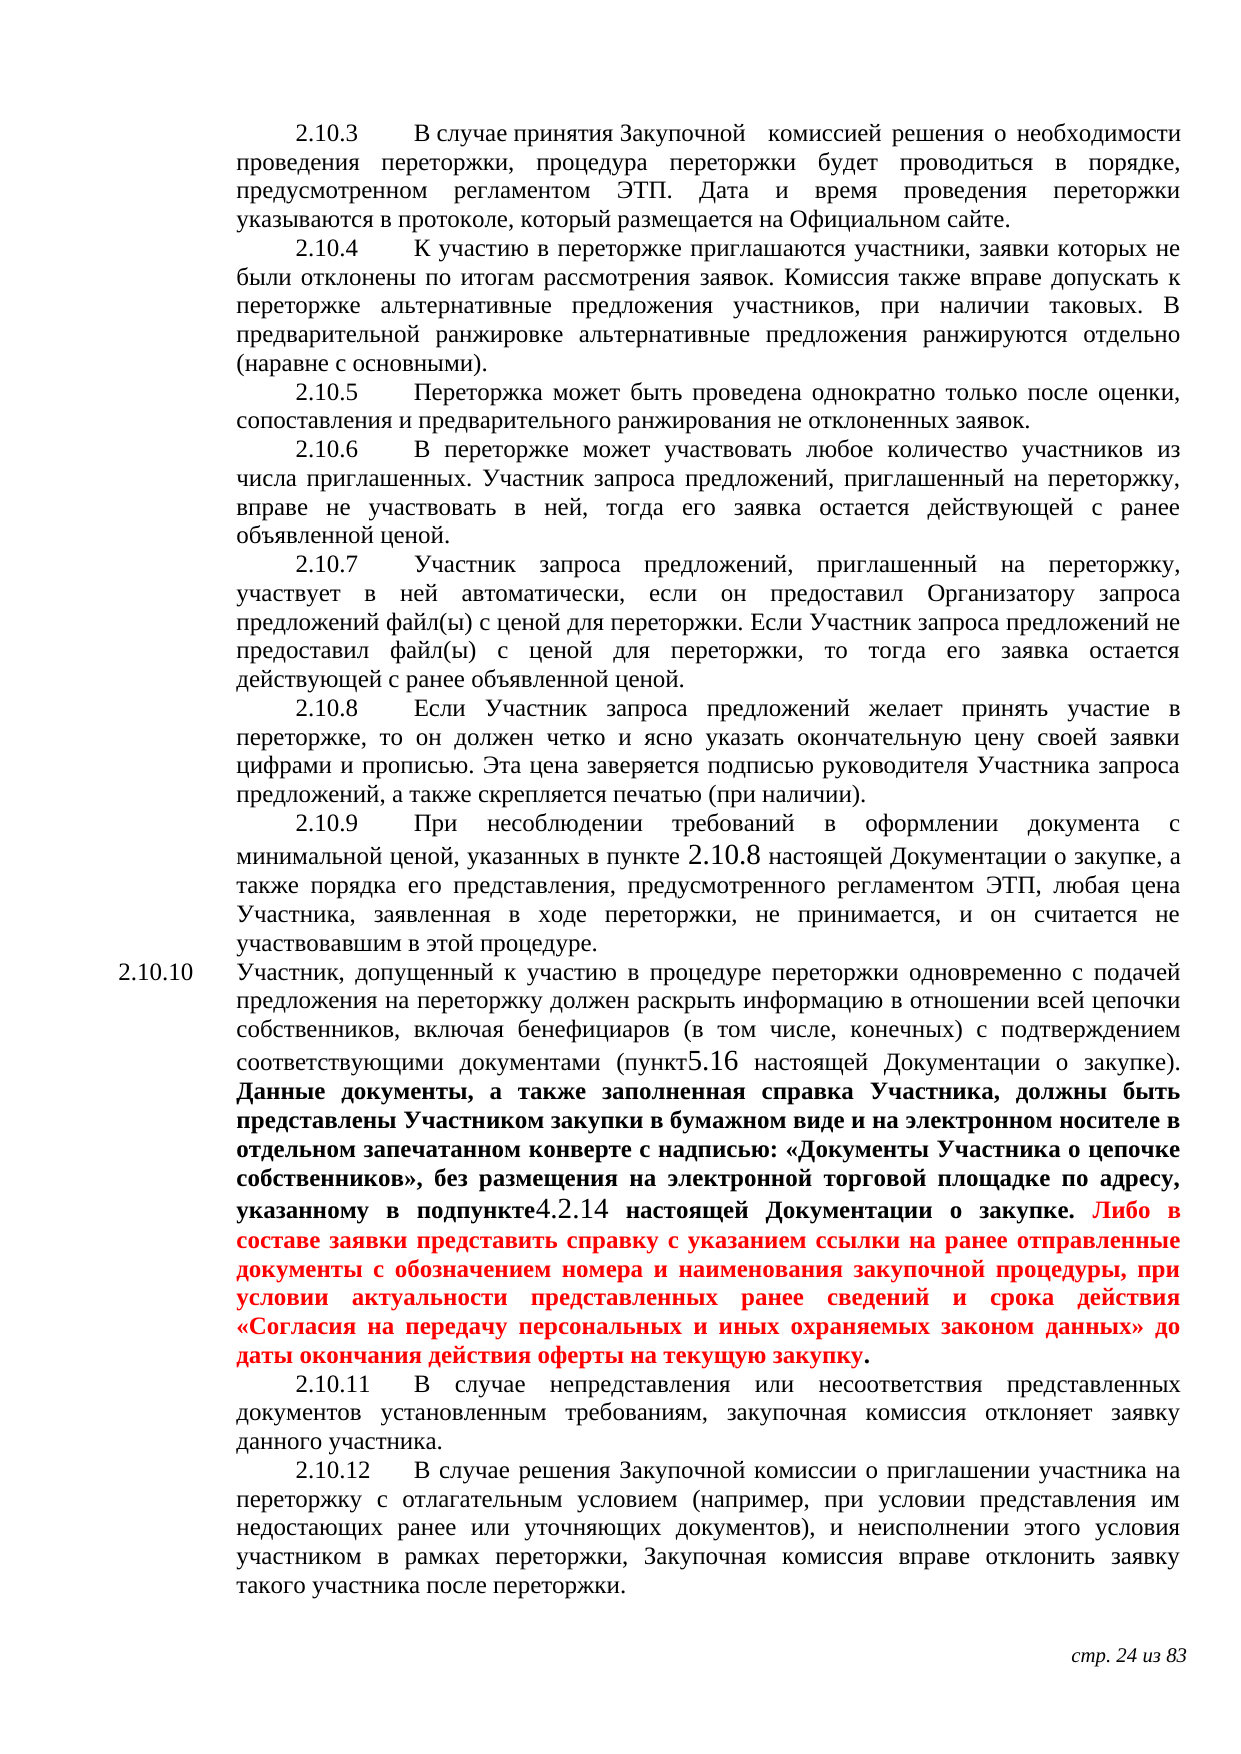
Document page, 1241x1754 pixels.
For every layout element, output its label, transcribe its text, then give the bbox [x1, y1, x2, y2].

text В случае принятия Закупочной комиссией решения о необходимости проведения переторжки, процедура переторжки будет проводиться в порядке, предусмотренном регламентом ЭТП. Дата и время проведения переторжки указываются в протоколе, который размещается на Официальном сайте. [236, 118, 1181, 233]
text При несоблюдении требований в оформлении документа с минимальной ценой, указанных в пункте 2.10.8 настоящей Документации о закупке, а также порядка его представления, предусмотренного регламентом ЭТП, любая цена Участника, заявленная в ходе переторжки, не принимается, и он считается не участвовавшим в этой процедуре. [236, 808, 1181, 957]
text К участию в переторжке приглашаются участники, заявки которых не были отклонены по итогам рассмотрения заявок. Комиссия также вправе допускать к переторжке альтернативные предложения участников, при наличии таковых. В предварительной ранжировке альтернативные предложения ранжируются отдельно (наравне с основными). [236, 233, 1181, 377]
text В переторжке может участвовать любое количество участников из числа приглашенных. Участник запроса предложений, приглашенный на переторжку, вправе не участвовать в ней, тогда его заявка остается действующей с ранее объявленной ценой. [236, 434, 1181, 549]
text Переторжка может быть проведена однократно только после оценки, сопоставления и предварительного ранжирования не отклоненных заявок. [236, 377, 1181, 434]
text В случае непредставления или несоответствия представленных документов установленным требованиям, закупочная комиссия отклоняет заявку данного участника. [236, 1369, 1181, 1455]
text Если Участник запроса предложений желает принять участие в переторжке, то он должен четко и ясно указать окончательную цену своей заявки цифрами и прописью. Эта цена заверяется подписью руководителя Участника запроса предложений, а также скрепляется печатью (при наличии). [236, 693, 1181, 808]
list Участник, допущенный к участию в процедуре переторжки одновременно с подачей предложения на переторжку должен раскрыть информацию в отношении всей цепочки собственников, включая бенефициаров (в том числе, конечных) с подтверждением соответствующими документами (пункт5.16 настоящей Документации о закупке). Данные документы, а также заполненная справка Участника, должны быть представлены Участником закупки в бумажном виде и на электронном носителе в отдельном запечатанном конверте с надписью: «Документы Участника о цепочке собственников», без размещения на электронной торговой площадке по адресу, указанному в подпункте4.2.14 настоящей Документации о закупке. Либо в составе заявки представить справку с указанием ссылки на ранее отправленные документы с обозначением номера и наименования закупочной процедуры, при условии актуальности представленных ранее сведений и срока действия «Согласия на передачу персональных и иных охраняемых законом данных» до даты окончания действия оферты на текущую закупку. [118, 957, 1181, 1369]
text Участник запроса предложений, приглашенный на переторжку, участвует в ней автоматически, если он предоставил Организатору запроса предложений файл(ы) с ценой для переторжки. Если Участник запроса предложений не предоставил файл(ы) с ценой для переторжки, то тогда его заявка остается действующей с ранее объявленной ценой. [236, 549, 1181, 693]
text В случае решения Закупочной комиссии о приглашении участника на переторжку с отлагательным условием (например, при условии представления им недостающих ранее или уточняющих документов), и неисполнении этого условия участником в рамках переторжки, Закупочная комиссия вправе отклонить заявку такого участника после переторжки. [236, 1455, 1181, 1599]
